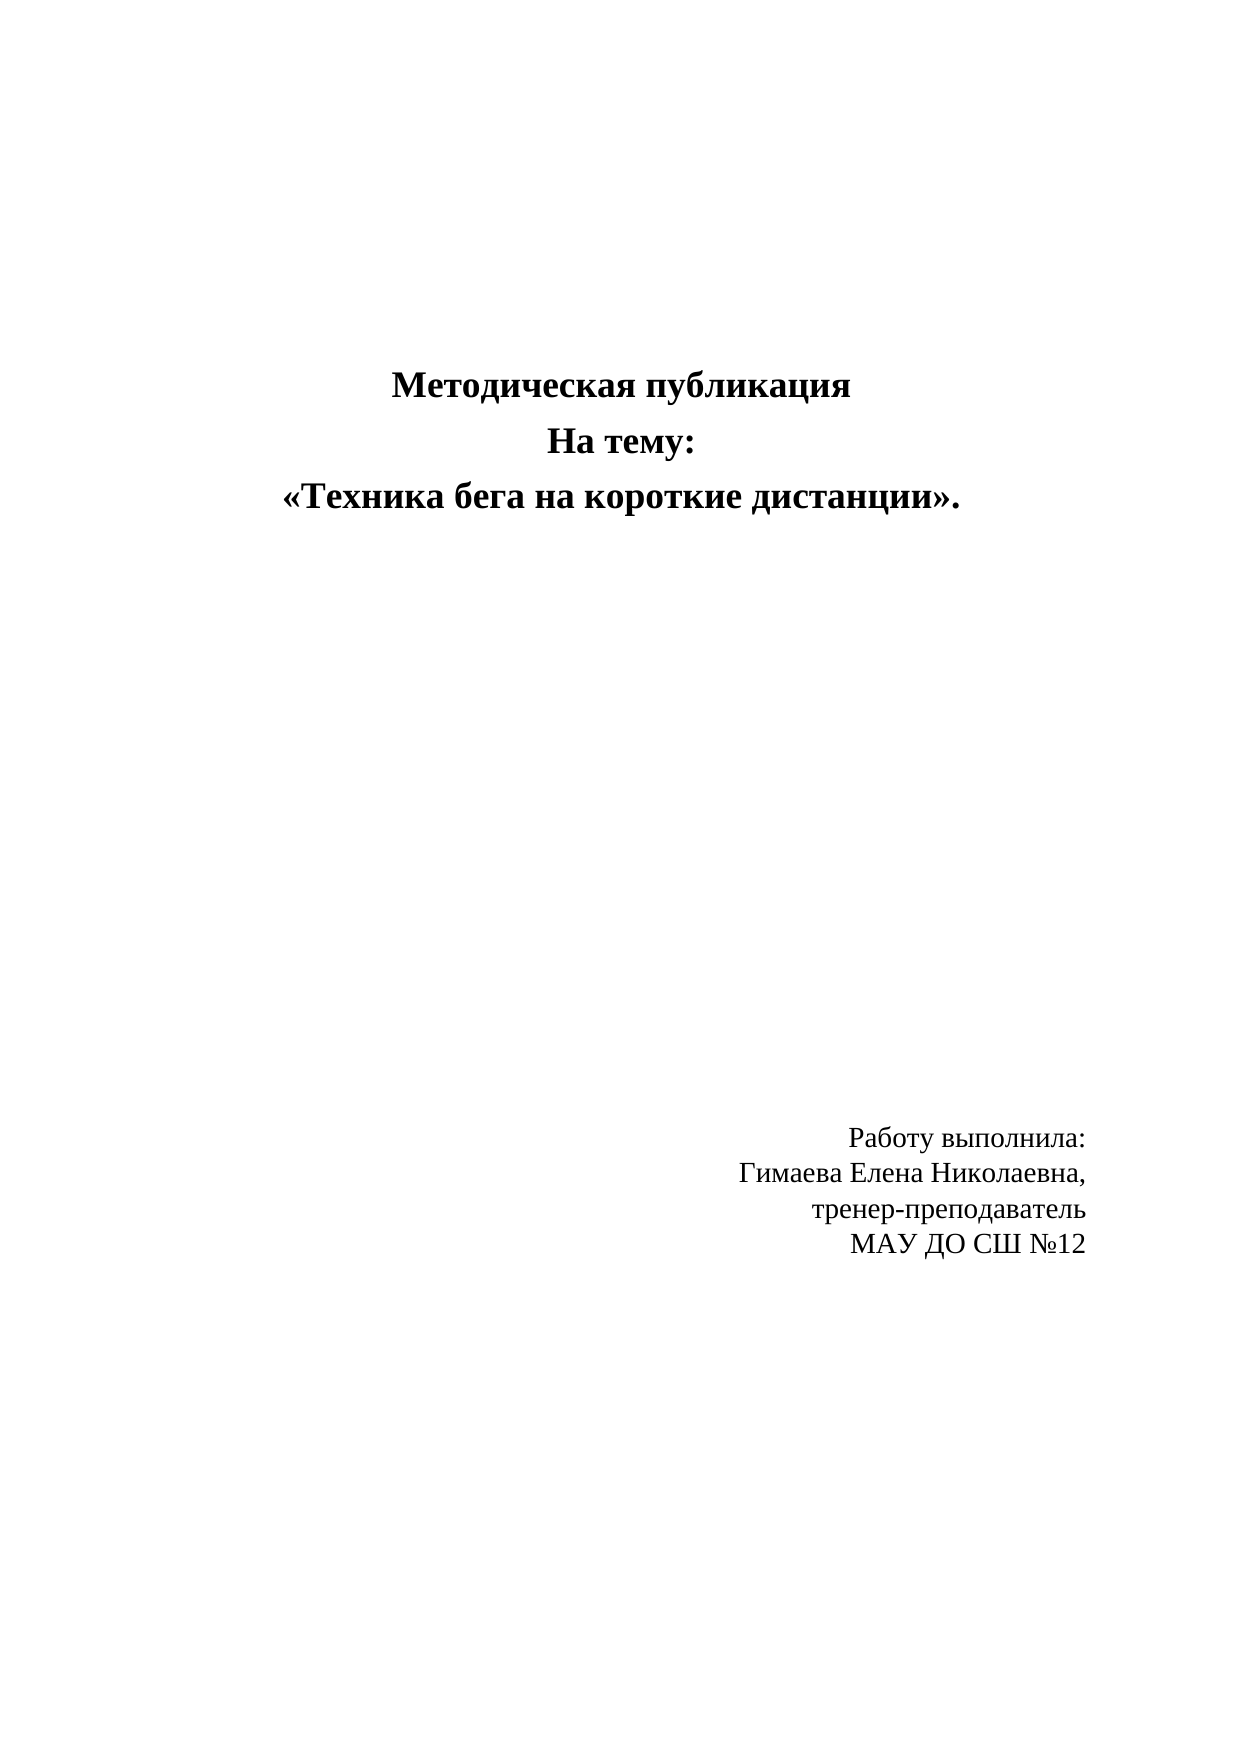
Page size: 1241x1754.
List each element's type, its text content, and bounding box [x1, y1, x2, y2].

text Работу выполнила: [157, 1119, 1086, 1154]
text Гимаева Елена Николаевна, [157, 1154, 1086, 1190]
text МАУ ДО СШ №12 [157, 1225, 1086, 1261]
subtitle Методическая публикация [157, 362, 1086, 406]
subtitle «Техника бега на короткие дистанции». [157, 474, 1086, 517]
subtitle На тему: [157, 418, 1086, 461]
text тренер-преподаватель [157, 1190, 1086, 1225]
